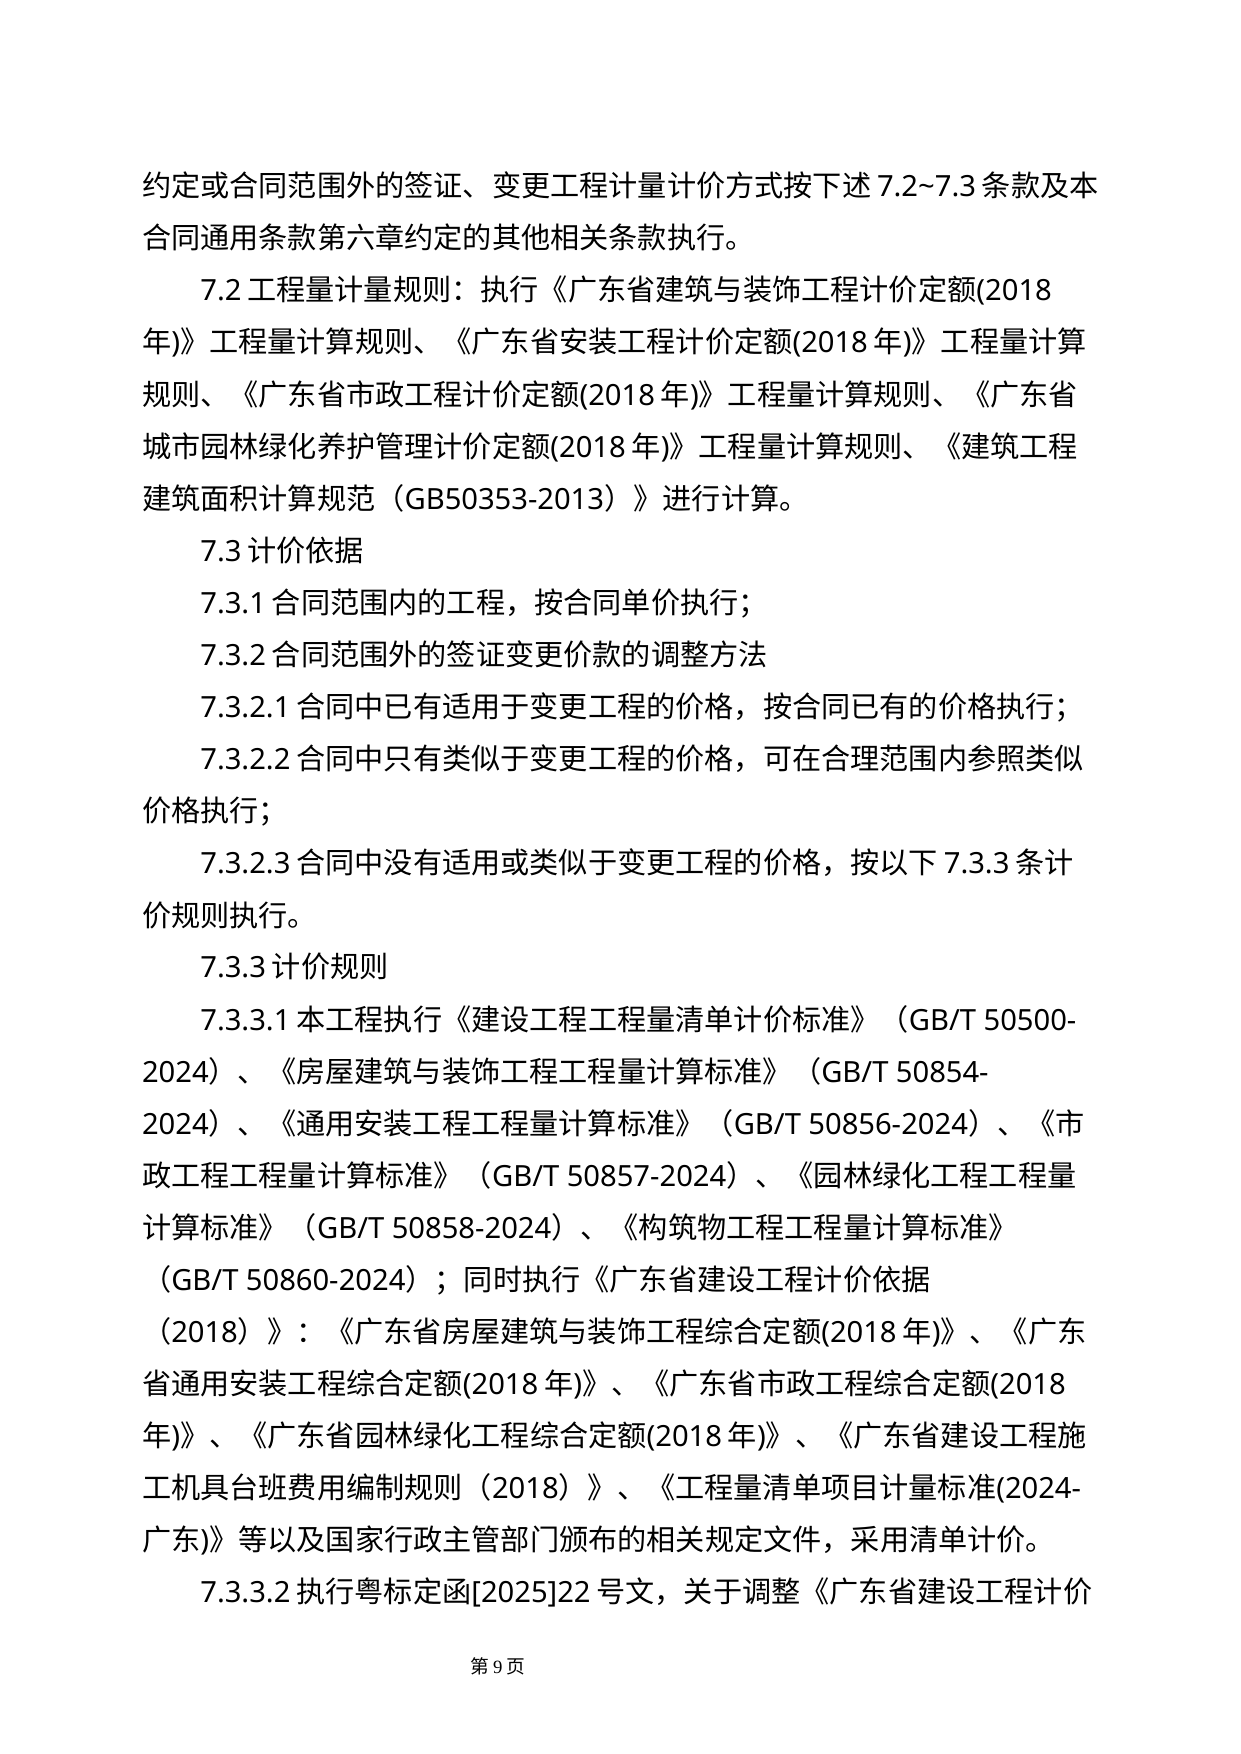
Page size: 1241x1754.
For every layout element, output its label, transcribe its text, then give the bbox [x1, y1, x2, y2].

text 7.3.2.1合同中已有适用于变更工程的价格，按合同已有的价格执行； [142, 674, 1098, 726]
text 7.3.2.3合同中没有适用或类似于变更工程的价格，按以下7.3.3条计价规则执行。 [142, 830, 1098, 934]
text 7.3.2.2合同中只有类似于变更工程的价格，可在合理范围内参照类似价格执行； [142, 726, 1098, 830]
text 7.3.1合同范围内的工程，按合同单价执行； [142, 570, 1098, 622]
text 7.3.3.1本工程执行《建设工程工程量清单计价标准》（GB/T 50500-2024）、《房屋建筑与装饰工程工程量计算标准》（GB/T 50854-2024）、《通用安装工程工程量计算标准》（GB/T 50856-2024）、《市政工程工程量计算标准》（GB/T 50857-2024）、《园林绿化工程工程量计算标准》（GB/T 50858-2024）、《构筑物工程工程量计算标准》（GB/T 50860-2024）；同时执行《广东省建设工程计价依据（2018）》：《广东省房屋建筑与装饰工程综合定额(2018年)》、《广东省通用安装工程综合定额(2018年)》、《广东省市政工程综合定额(2018年)》、《广东省园林绿化工程综合定额(2018年)》、《广东省建设工程施工机具台班费用编制规则（2018）》、《工程量清单项目计量标准(2024-广东)》等以及国家行政主管部门颁布的相关规定文件，采用清单计价。 [142, 986, 1098, 1559]
text 7.2工程量计量规则：执行《广东省建筑与装饰工程计价定额(2018年)》工程量计算规则、《广东省安装工程计价定额(2018年)》工程量计算规则、《广东省市政工程计价定额(2018年)》工程量计算规则、《广东省城市园林绿化养护管理计价定额(2018年)》工程量计算规则、《建筑工程建筑面积计算规范（GB50353-2013）》进行计算。 [142, 257, 1098, 518]
text 7.3计价依据 [142, 518, 1098, 570]
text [142, 1559, 1098, 1611]
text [142, 153, 1098, 257]
text 7.3.3计价规则 [142, 934, 1098, 986]
text 7.3.2合同范围外的签证变更价款的调整方法 [142, 622, 1098, 674]
